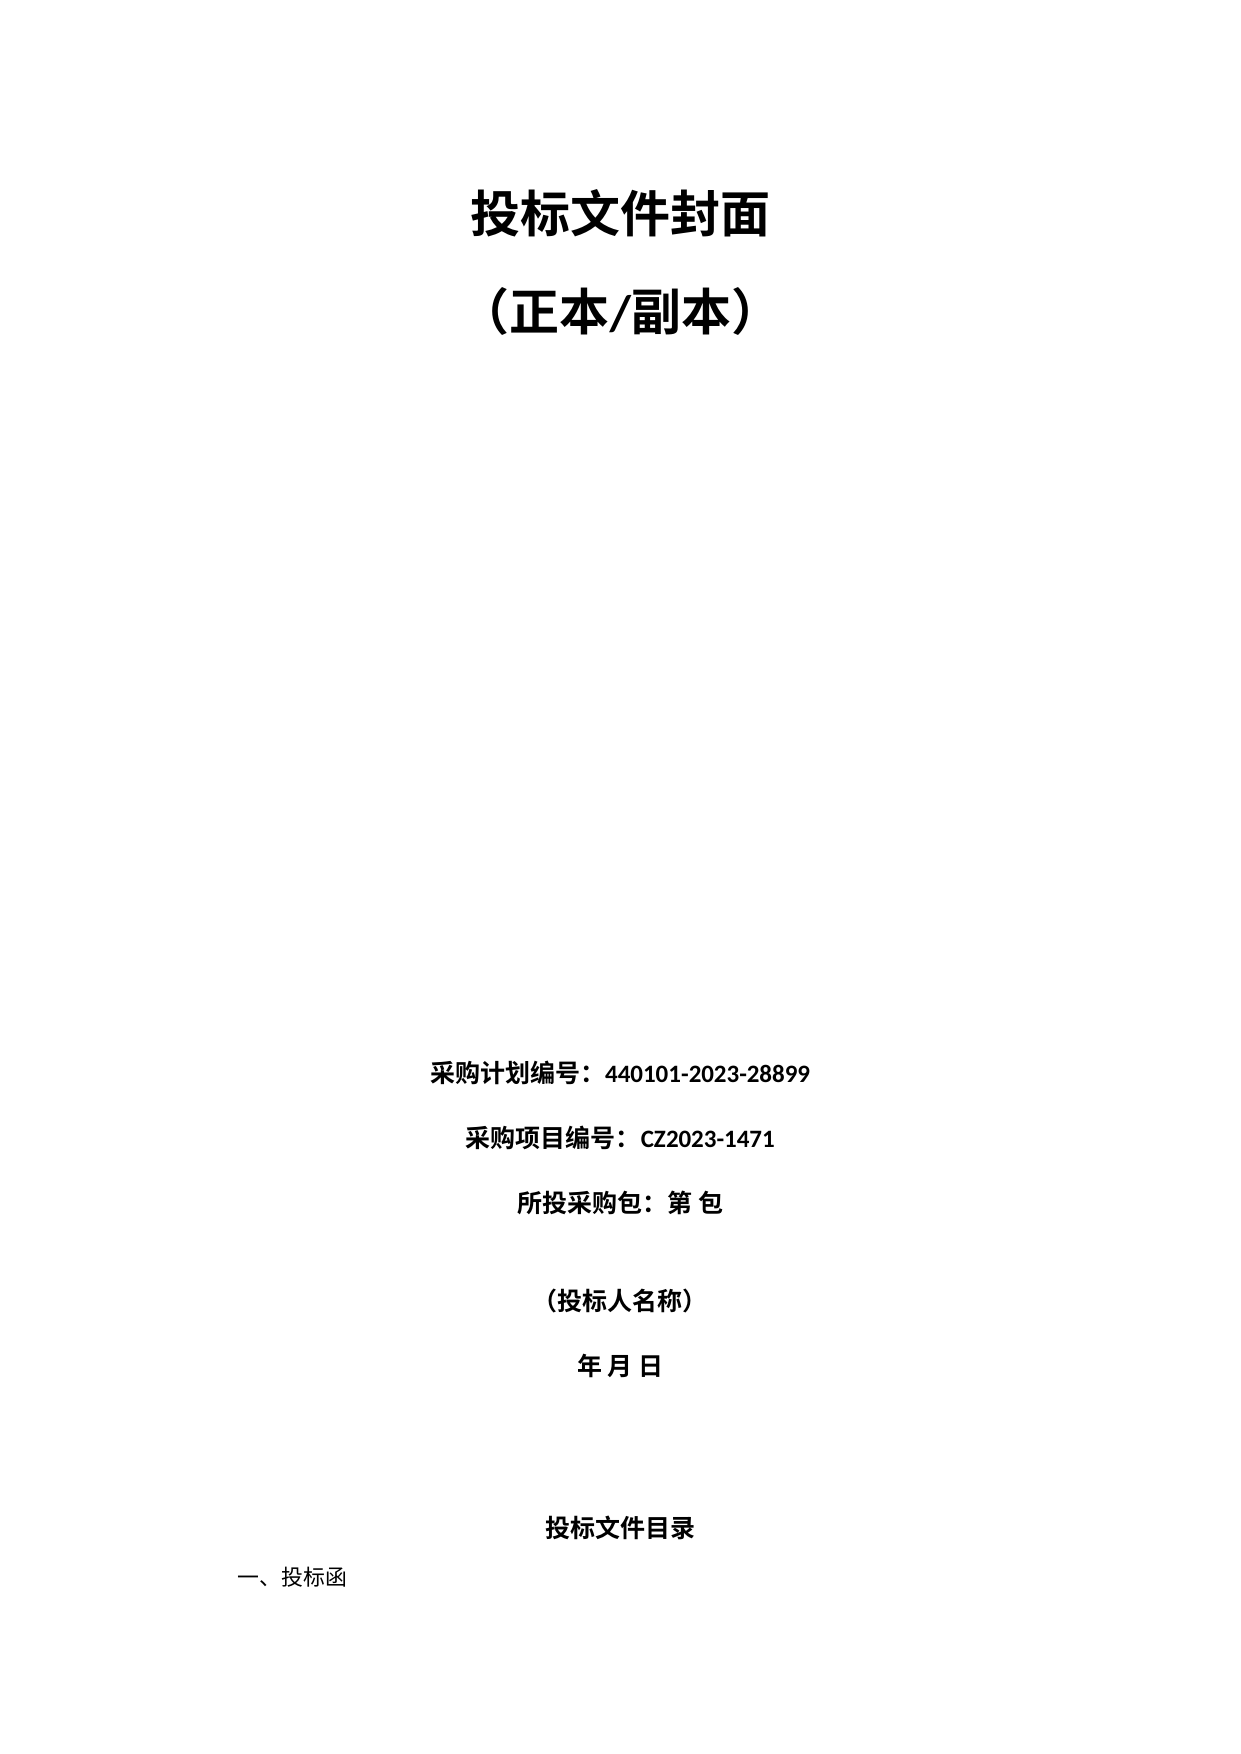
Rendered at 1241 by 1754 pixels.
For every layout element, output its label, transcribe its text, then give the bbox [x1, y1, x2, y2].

text 投标文件封面 [187, 162, 1053, 259]
text 所投采购包：第 包 [187, 1169, 1053, 1234]
text 年 月 日 [187, 1332, 1053, 1397]
text 投标文件目录 [187, 1494, 1053, 1559]
text 一、投标函 [187, 1559, 1053, 1592]
text （投标人名称） [187, 1267, 1053, 1332]
text 采购项目编号：CZ2023-1471 [187, 1104, 1053, 1169]
text 采购计划编号：440101-2023-28899 [187, 1039, 1053, 1104]
text （正本/副本） [187, 259, 1053, 1039]
